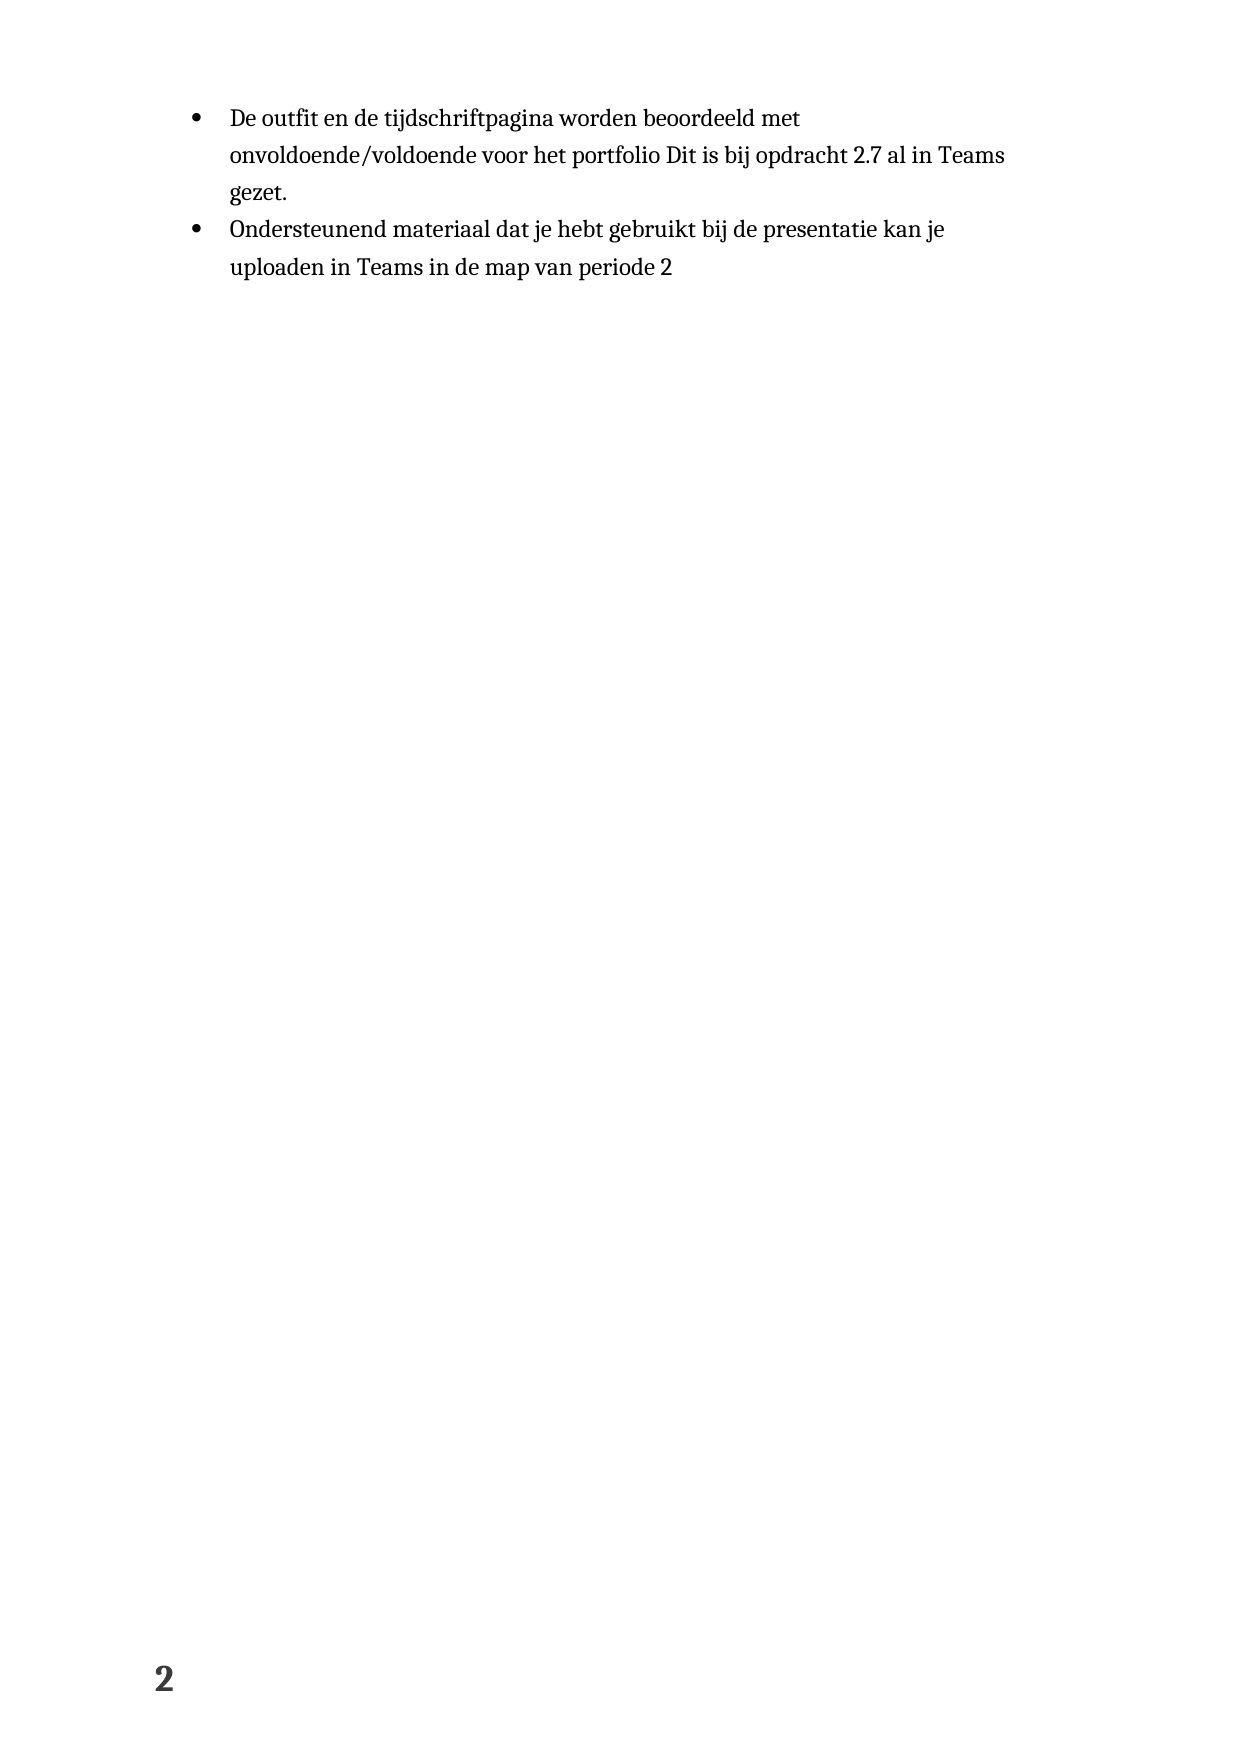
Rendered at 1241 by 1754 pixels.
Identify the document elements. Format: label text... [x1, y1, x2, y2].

list De outfit en de tijdschriftpagina worden beoordeeld met onvoldoende/voldoende voor het portfolio Dit is bij opdracht 2.7 al in Teams gezet. [192, 103, 1014, 207]
list Ondersteunend materiaal dat je hebt gebruikt bij de presentatie kan je uploaden in Teams in de map van periode 2 [192, 215, 1014, 281]
